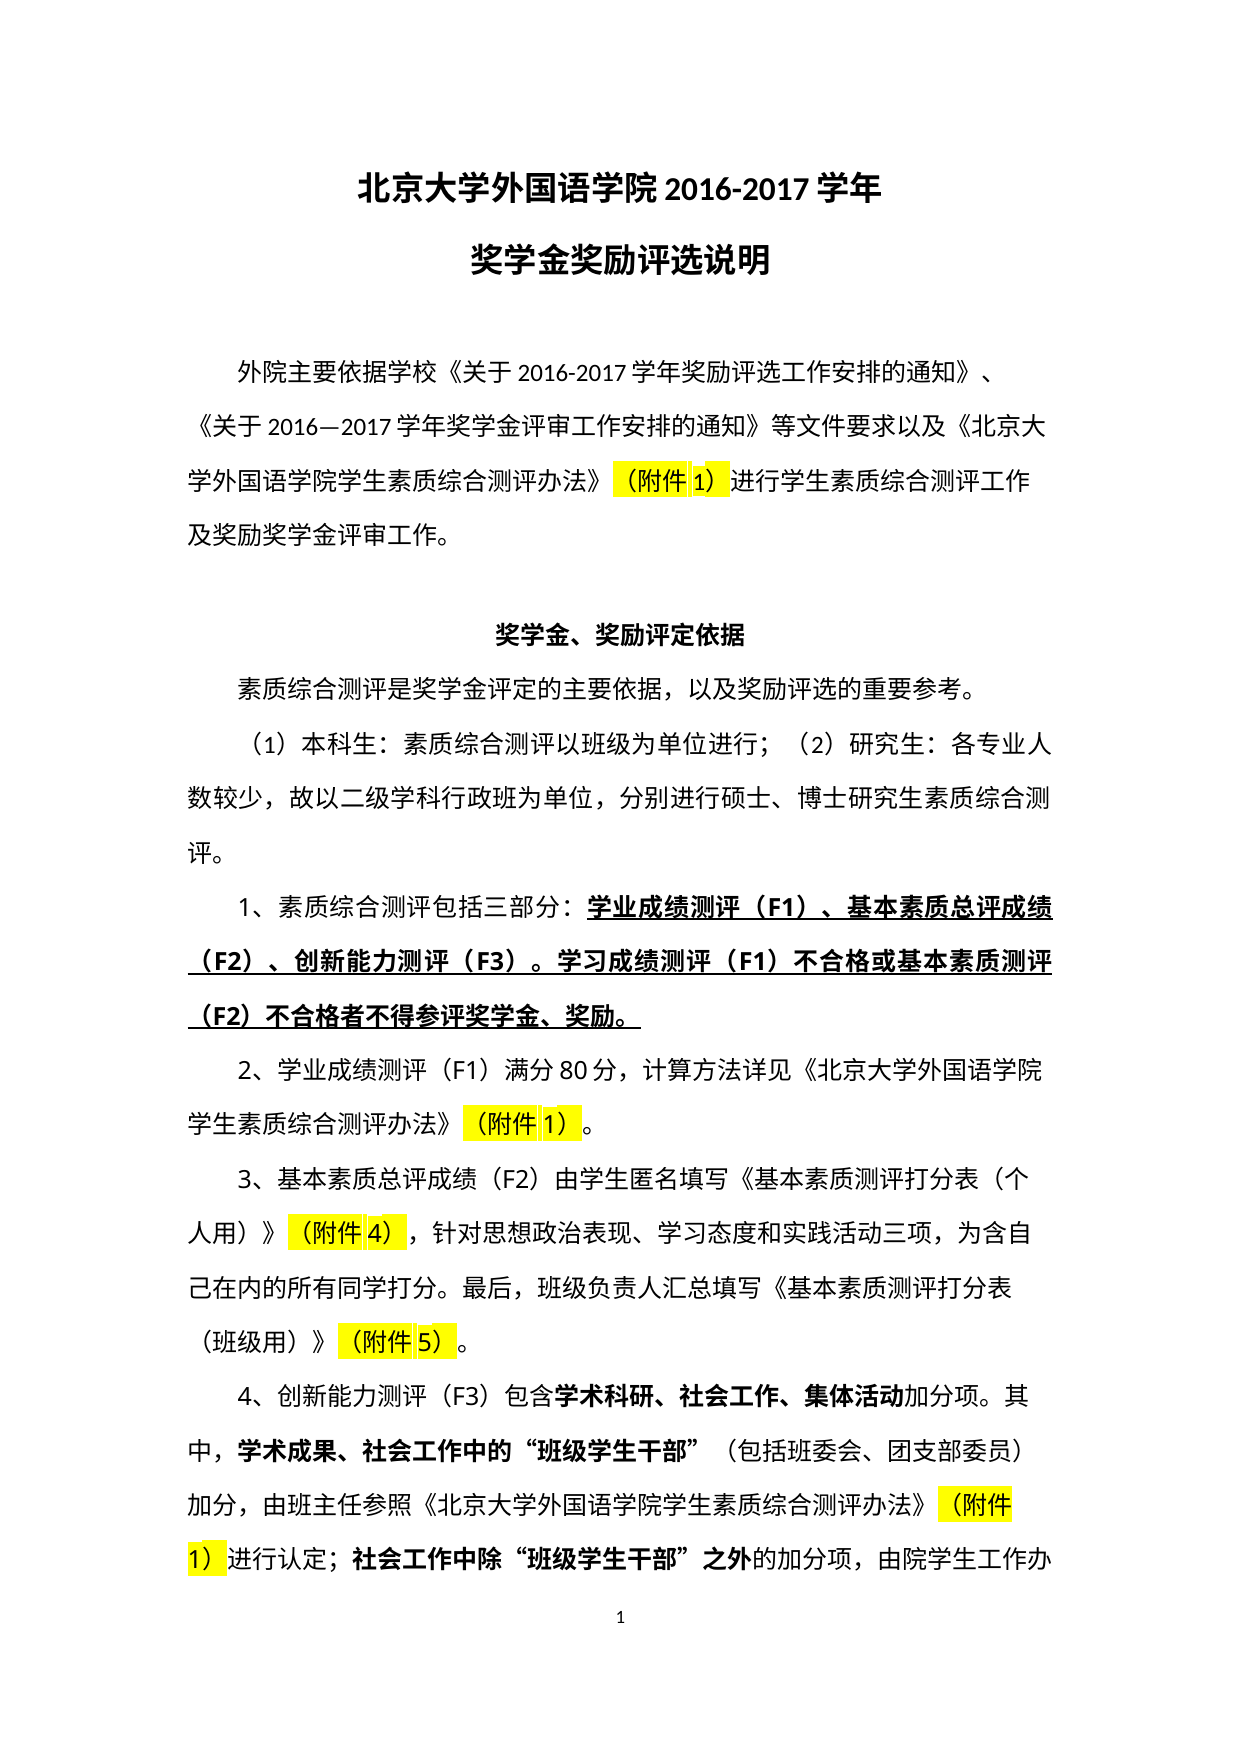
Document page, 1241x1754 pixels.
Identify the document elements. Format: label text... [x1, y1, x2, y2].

text 奖学金奖励评选说明 [187, 234, 1053, 282]
text 奖学金、奖励评定依据 [187, 616, 1053, 652]
text 素质综合测评是奖学金评定的主要依据，以及奖励评选的重要参考。 [187, 670, 1053, 706]
text 3、基本素质总评成绩（F2）由学生匿名填写《基本素质测评打分表（个人用）》（附件4），针对思想政治表现、学习态度和实践活动三项，为含自己在内的所有同学打分。最后，班级负责人汇总填写《基本素质测评打分表（班级用）》（附件5）。 [187, 1159, 1053, 1359]
text 北京大学外国语学院2016-2017学年 [187, 162, 1053, 210]
text 外院主要依据学校《关于2016-2017学年奖励评选工作安排的通知》、《关于2016—2017学年奖学金评审工作安排的通知》等文件要求以及《北京大学外国语学院学生素质综合测评办法》（附件1）进行学生素质综合测评工作及奖励奖学金评审工作。 [187, 352, 1053, 552]
text 1、素质综合测评包括三部分：学业成绩测评（F1）、基本素质总评成绩（F2）、创新能力测评（F3）。学习成绩测评（F1）不合格或基本素质测评（F2）不合格者不得参评奖学金、奖励。 [187, 887, 1053, 1032]
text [187, 1377, 1053, 1576]
text 2、学业成绩测评（F1）满分80分，计算方法详见《北京大学外国语学院学生素质综合测评办法》（附件1）。 [187, 1051, 1053, 1141]
text （1）本科生：素质综合测评以班级为单位进行；（2）研究生：各专业人数较少，故以二级学科行政班为单位，分别进行硕士、博士研究生素质综合测评。 [187, 724, 1053, 869]
